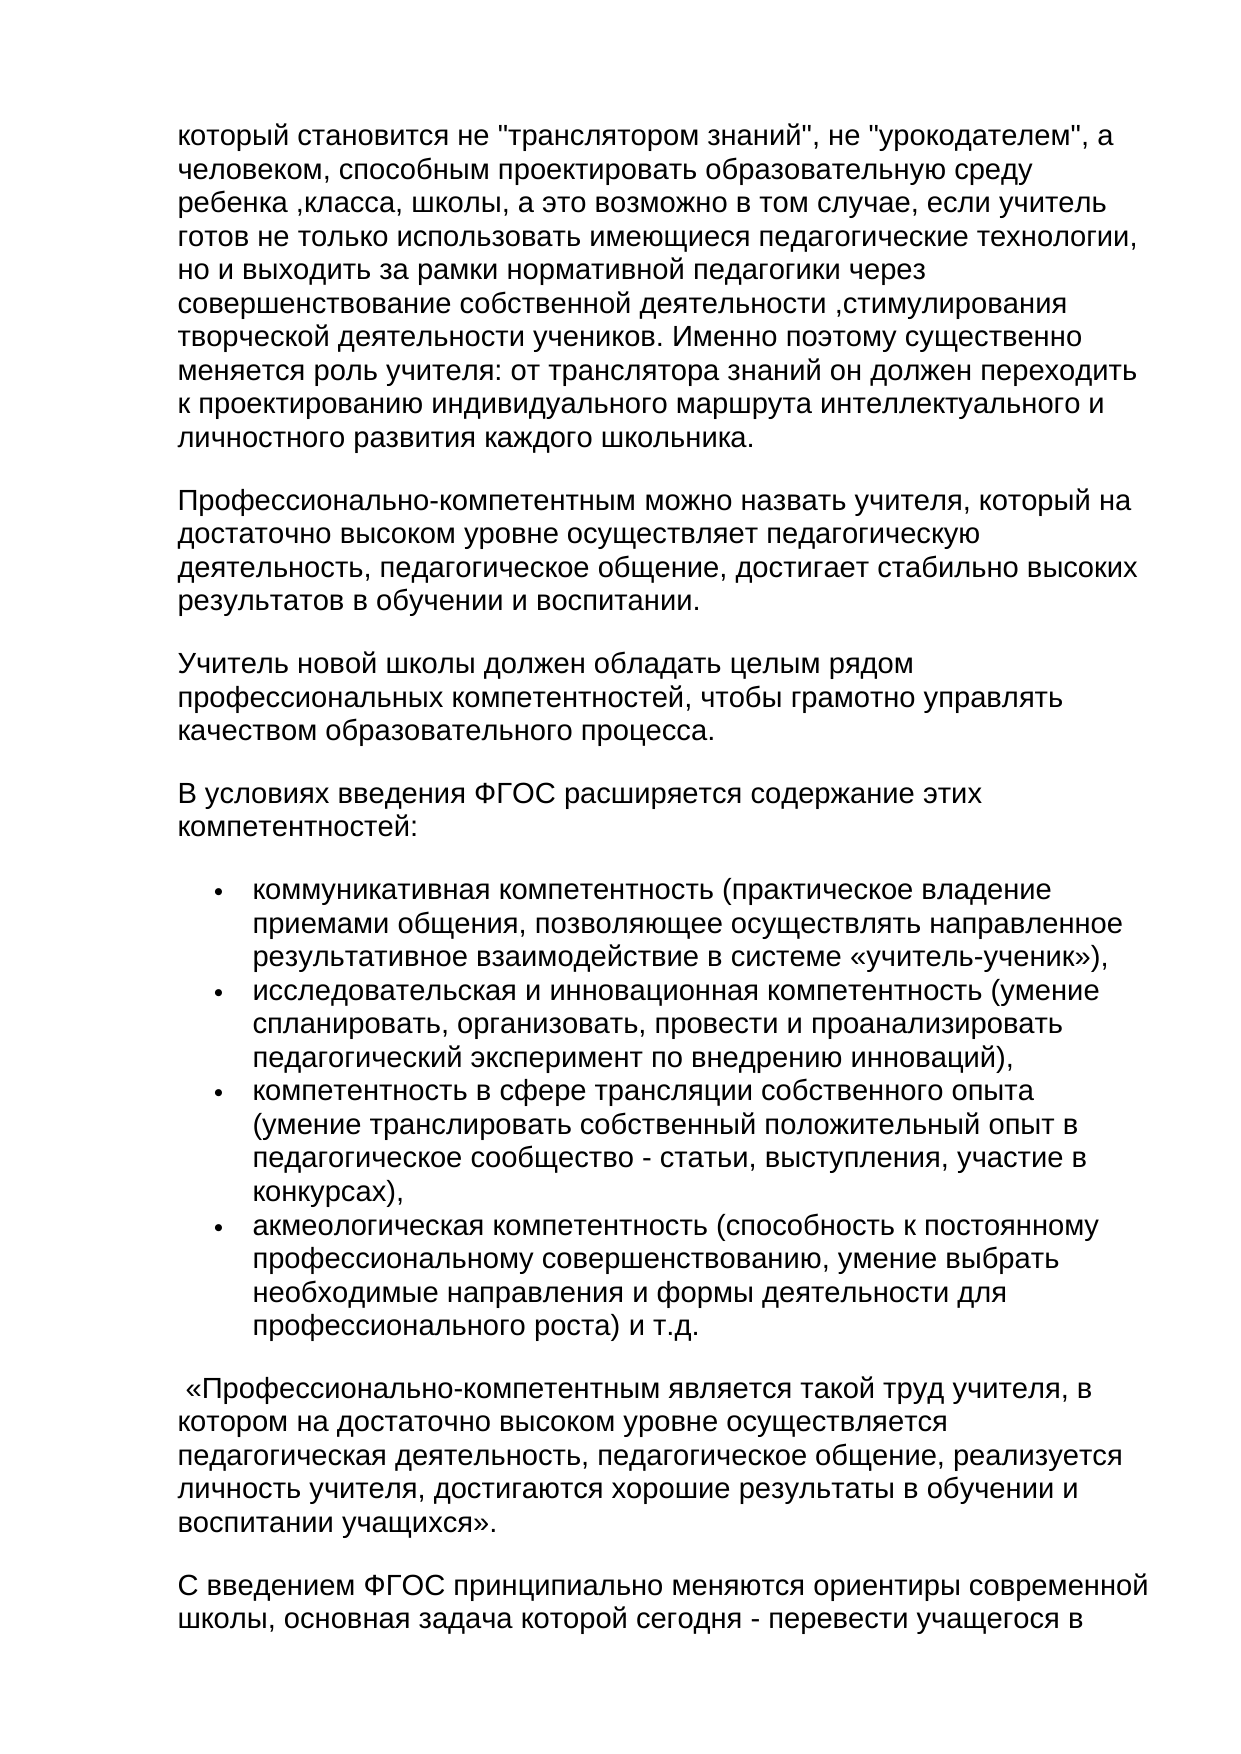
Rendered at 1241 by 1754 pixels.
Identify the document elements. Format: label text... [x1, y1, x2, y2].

text Учитель новой школы должен обладать целым рядом профессиональных компетентностей, чтобы грамотно управлять качеством образовательного процесса. [177, 646, 1152, 747]
text Профессионально-компетентным можно назвать учителя, который на достаточно высоком уровне осуществляет педагогическую деятельность, педагогическое общение, достигает стабильно высоких результатов в обучении и воспитании. [177, 483, 1152, 617]
text «Профессионально-компетентным является такой труд учителя, в котором на достаточно высоком уровне осуществляется педагогическая деятельность, педагогическое общение, реализуется личность учителя, достигаются хорошие результаты в обучении и воспитании учащихся». [177, 1371, 1152, 1538]
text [177, 1568, 1152, 1635]
list компетентность в сфере трансляции собственного опыта (умение транслировать собственный положительный опыт в педагогическое сообщество - статьи, выступления, участие в конкурсах), [215, 1073, 1152, 1207]
list акмеологическая компетентность (способность к постоянному профессиональному совершенствованию, умение выбрать необходимые направления и формы деятельности для профессионального роста) и т.д. [215, 1207, 1152, 1342]
text В условиях введения ФГОС расширяется содержание этих компетентностей: [177, 776, 1152, 843]
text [177, 118, 1152, 453]
list исследовательская и инновационная компетентность (умение спланировать, организовать, провести и проанализировать педагогический эксперимент по внедрению инноваций), [215, 973, 1152, 1073]
list коммуникативная компетентность (практическое владение приемами общения, позволяющее осуществлять направленное результативное взаимодействие в системе «учитель-ученик»), [215, 872, 1152, 973]
